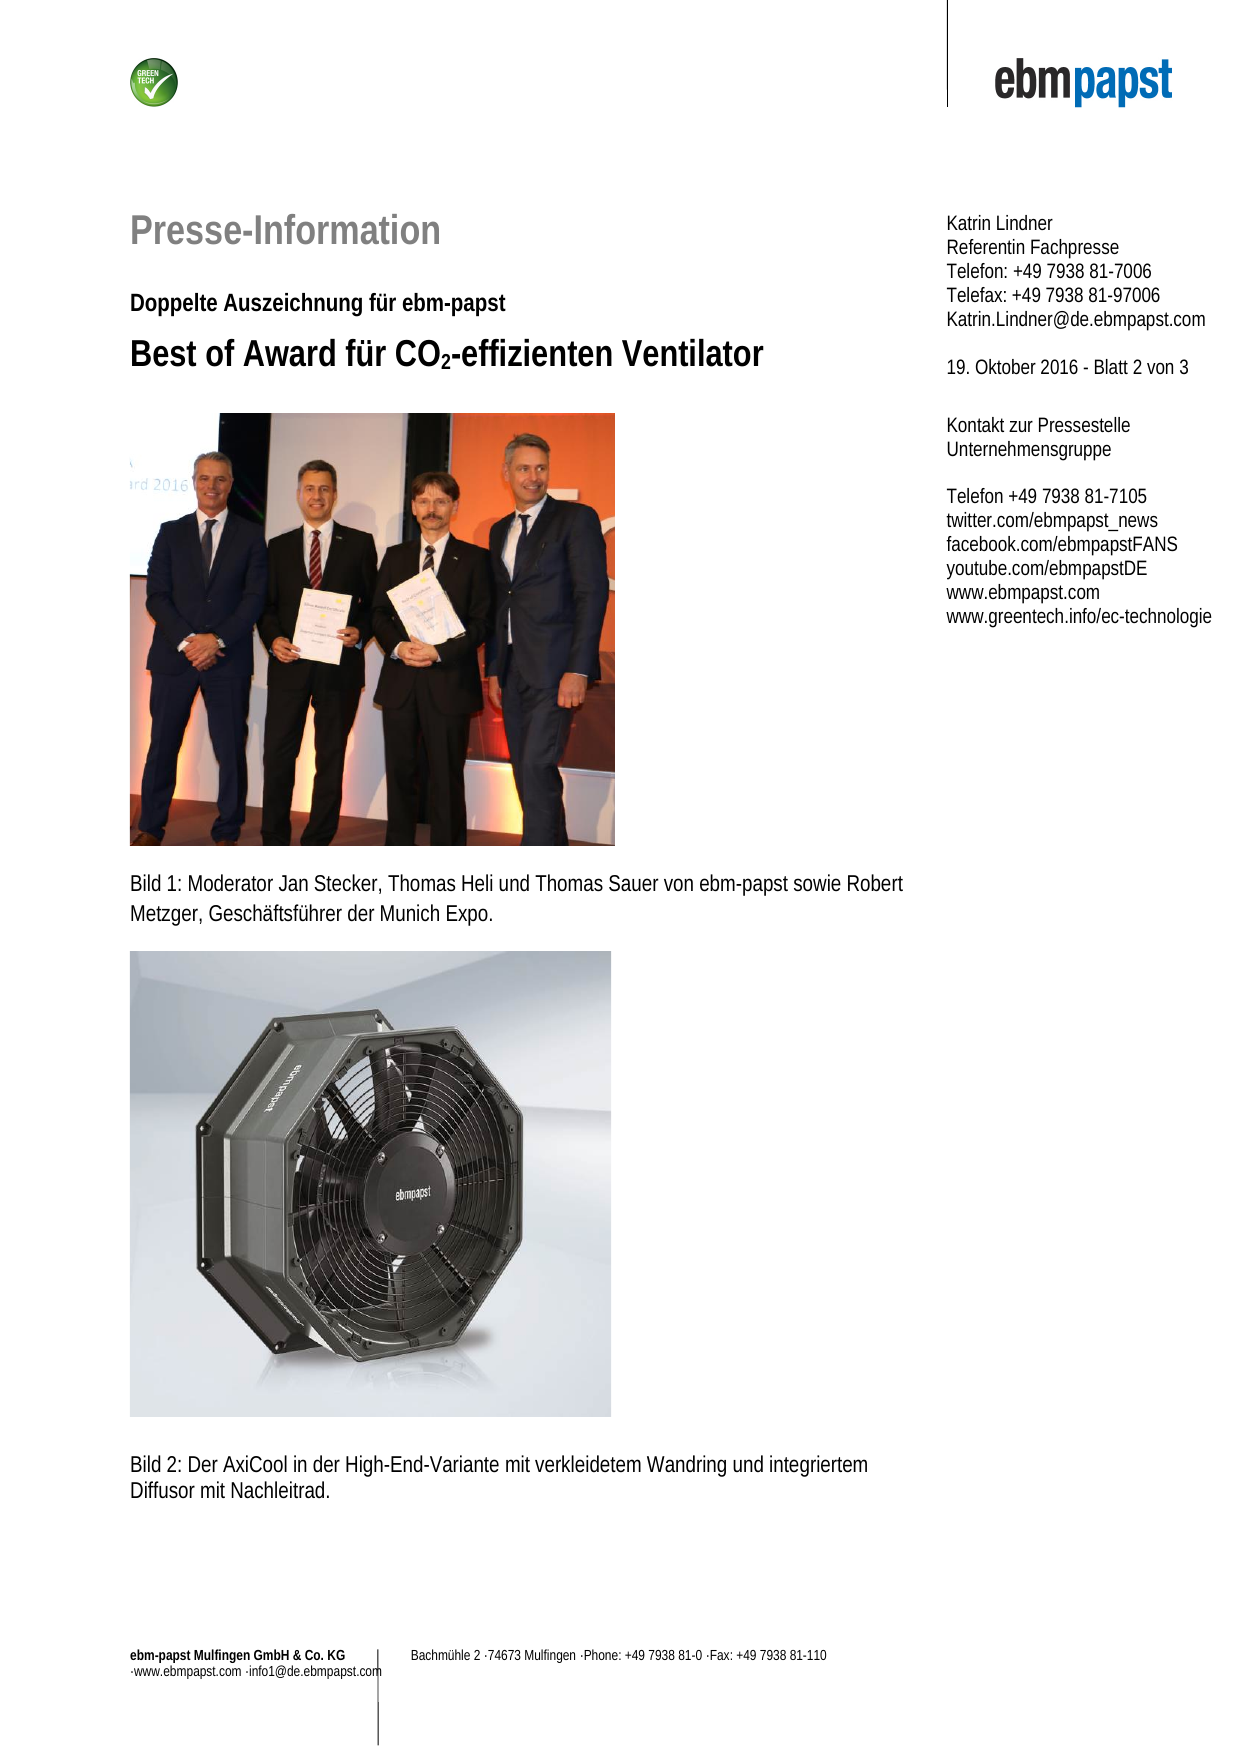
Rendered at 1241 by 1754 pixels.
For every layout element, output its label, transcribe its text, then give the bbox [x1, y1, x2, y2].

text Bild 1: Moderator Jan Stecker, Thomas Heli und Thomas Sauer von ebm-papst sowie Robert Metzger, Geschäftsführer der Munich Expo. [130, 870, 912, 927]
picture [129, 951, 612, 1417]
text Bild 2: Der AxiCool in der High-End-Variante mit verkleidetem Wandring und integriertem Diffusor mit Nachleitrad. [130, 1451, 912, 1503]
picture [129, 413, 615, 846]
picture [994, 57, 1173, 109]
picture [126, 55, 182, 111]
